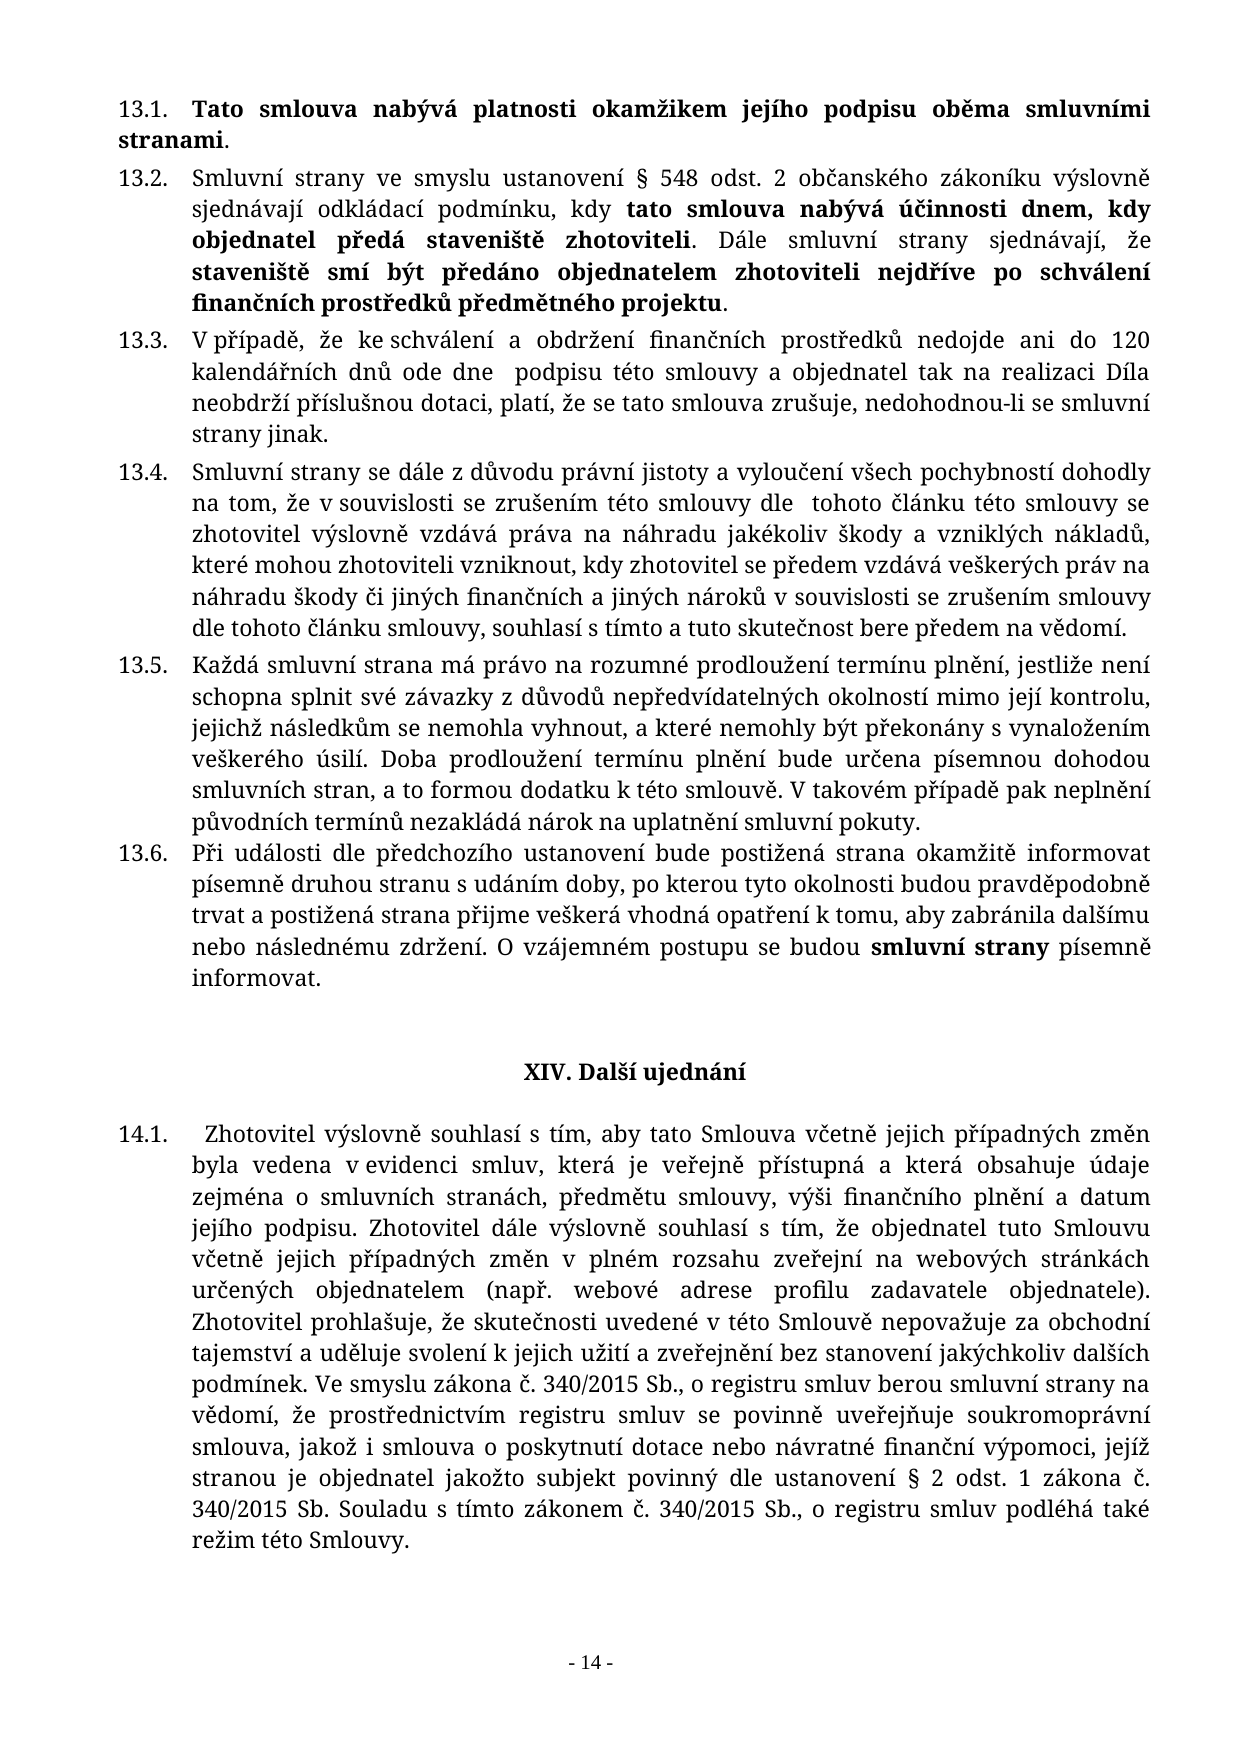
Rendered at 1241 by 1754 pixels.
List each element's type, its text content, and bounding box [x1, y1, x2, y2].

text XIV. Další ujednání [118, 1055, 1152, 1087]
subtitle 13.3. V případě, že ke schválení a obdržení finančních prostředků nedojde ani do 120 kalendářních dnů ode dne podpisu této smlouvy a objednatel tak na realizaci Díla neobdrží příslušnou dotaci, platí, že se tato smlouva zrušuje, nedohodnou-li se smluvní strany jinak. [118, 324, 1152, 449]
text 13.6. Při události dle předchozího ustanovení bude postižená strana okamžitě informovat písemně druhou stranu s udáním doby, po kterou tyto okolnosti budou pravděpodobně trvat a postižená strana přijme veškerá vhodná opatření k tomu, aby zabránila dalšímu nebo následnému zdržení. O vzájemném postupu se budou smluvní strany písemně informovat. [118, 837, 1152, 993]
text 14.1. Zhotovitel výslovně souhlasí s tím, aby tato Smlouva včetně jejich případných změn byla vedena v evidenci smluv, která je veřejně přístupná a která obsahuje údaje zejména o smluvních stranách, předmětu smlouvy, výši finančního plnění a datum jejího podpisu. Zhotovitel dále výslovně souhlasí s tím, že objednatel tuto Smlouvu včetně jejich případných změn v plném rozsahu zveřejní na webových stránkách určených objednatelem (např. webové adrese profilu zadavatele objednatele). Zhotovitel prohlašuje, že skutečnosti uvedené v této Smlouvě nepovažuje za obchodní tajemství a uděluje svolení k jejich užití a zveřejnění bez stanovení jakýchkoliv dalších podmínek. Ve smyslu zákona č. 340/2015 Sb., o registru smluv berou smluvní strany na vědomí, že prostřednictvím registru smluv se povinně uveřejňuje soukromoprávní smlouva, jakož i smlouva o poskytnutí dotace nebo návratné finanční výpomoci, jejíž stranou je objednatel jakožto subjekt povinný dle ustanovení § 2 odst. 1 zákona č. 340/2015 Sb. Souladu s tímto zákonem č. 340/2015 Sb., o registru smluv podléhá také režim této Smlouvy. [118, 1118, 1152, 1555]
subtitle 13.2. Smluvní strany ve smyslu ustanovení § 548 odst. 2 občanského zákoníku výslovně sjednávají odkládací podmínku, kdy tato smlouva nabývá účinnosti dnem, kdy objednatel předá staveniště zhotoviteli. Dále smluvní strany sjednávají, že staveniště smí být předáno objednatelem zhotoviteli nejdříve po schválení finančních prostředků předmětného projektu. [118, 162, 1152, 318]
subtitle 13.4. Smluvní strany se dále z důvodu právní jistoty a vyloučení všech pochybností dohodly na tom, že v souvislosti se zrušením této smlouvy dle tohoto článku této smlouvy se zhotovitel výslovně vzdává práva na náhradu jakékoliv škody a vzniklých nákladů, které mohou zhotoviteli vzniknout, kdy zhotovitel se předem vzdává veškerých práv na náhradu škody či jiných finančních a jiných nároků v souvislosti se zrušením smlouvy dle tohoto článku smlouvy, souhlasí s tímto a tuto skutečnost bere předem na vědomí. [118, 455, 1152, 643]
subtitle 13.1. Tato smlouva nabývá platnosti okamžikem jejího podpisu oběma smluvními stranami. [118, 93, 1152, 155]
text 13.5. Každá smluvní strana má právo na rozumné prodloužení termínu plnění, jestliže není schopna splnit své závazky z důvodů nepředvídatelných okolností mimo její kontrolu, jejichž následkům se nemohla vyhnout, a které nemohly být překonány s vynaložením veškerého úsilí. Doba prodloužení termínu plnění bude určena písemnou dohodou smluvních stran, a to formou dodatku k této smlouvě. V takovém případě pak neplnění původních termínů nezakládá nárok na uplatnění smluvní pokuty. [118, 649, 1152, 837]
